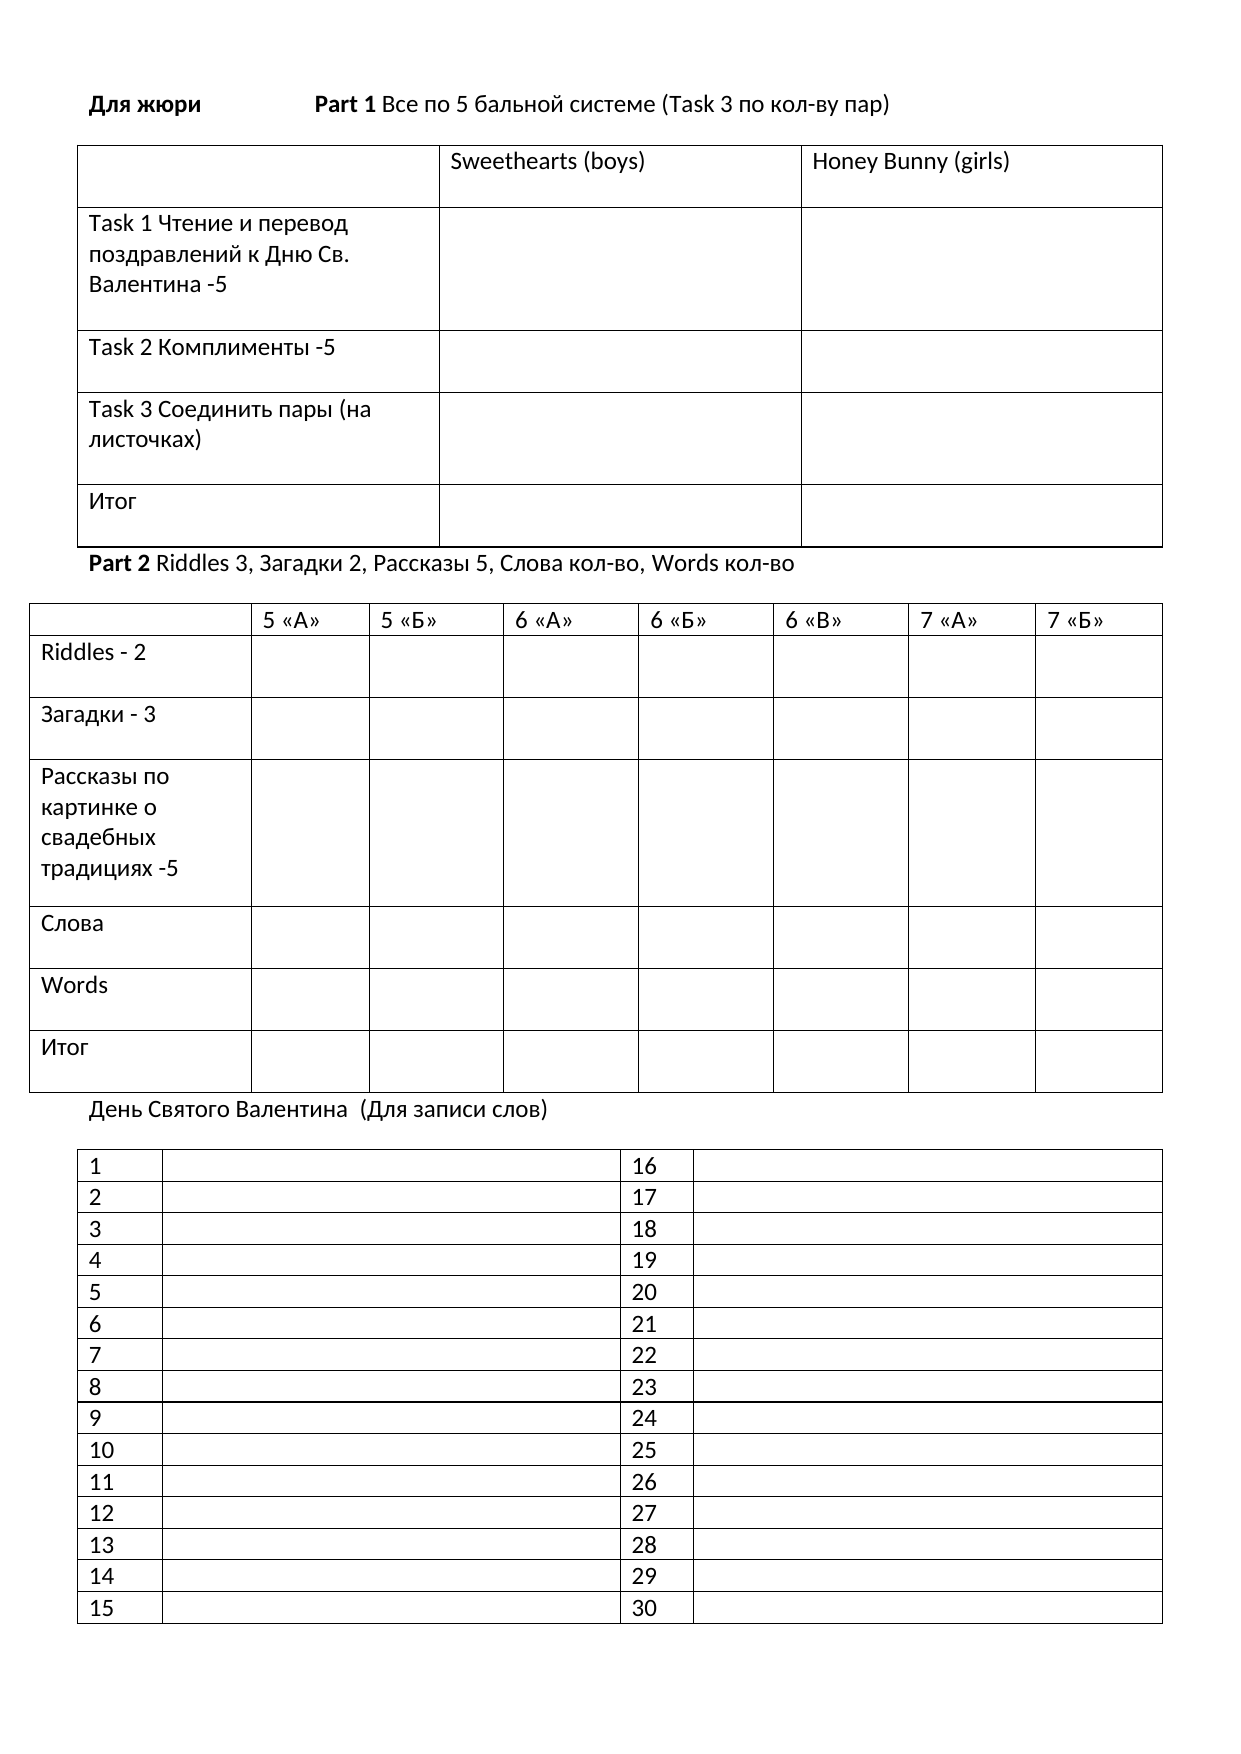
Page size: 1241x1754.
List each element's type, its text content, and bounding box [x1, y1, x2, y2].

table_cell [909, 907, 1035, 968]
table_cell 23 [621, 1371, 693, 1401]
table_cell [163, 1560, 620, 1591]
table_header 5 «Б» [370, 604, 503, 635]
table_cell 22 [621, 1339, 693, 1370]
table_cell Слова [30, 907, 251, 968]
table_cell [694, 1276, 1162, 1307]
table_cell [370, 698, 503, 759]
table_cell [163, 1308, 620, 1338]
table_cell 4 [78, 1245, 162, 1275]
table_cell [774, 907, 908, 968]
table_cell [774, 760, 908, 906]
table_cell [370, 907, 503, 968]
table_cell [694, 1592, 1162, 1622]
table_cell [252, 969, 369, 1030]
table_cell [370, 969, 503, 1030]
text Part 2 Riddles 3, Загадки 2, Рассказы 5, Слова кол-во, Words кол-во [89, 548, 1152, 578]
table_cell 5 [78, 1276, 162, 1307]
table_cell 15 [78, 1592, 162, 1622]
table_cell 20 [621, 1276, 693, 1307]
table_cell [909, 698, 1035, 759]
table_cell [370, 1031, 503, 1092]
table_cell 7 [78, 1339, 162, 1370]
table_cell [163, 1434, 620, 1464]
table_cell [504, 636, 638, 697]
table_cell [252, 636, 369, 697]
table_cell [163, 1497, 620, 1528]
table_cell [909, 969, 1035, 1030]
table_cell 11 [78, 1466, 162, 1496]
table_cell [694, 1308, 1162, 1338]
table_cell [163, 1339, 620, 1370]
text День Святого Валентина (Для записи слов) [89, 1093, 1152, 1124]
table_cell 8 [78, 1371, 162, 1401]
table_cell 10 [78, 1434, 162, 1464]
table_cell [694, 1560, 1162, 1591]
table_cell [163, 1245, 620, 1275]
table_cell 13 [78, 1529, 162, 1559]
table_cell [694, 1245, 1162, 1275]
table_cell [802, 331, 1162, 392]
table_cell [774, 1031, 908, 1092]
table_cell 27 [621, 1497, 693, 1528]
table_cell [163, 1466, 620, 1496]
table_cell 21 [621, 1308, 693, 1338]
table_header 1 [78, 1150, 162, 1181]
table_cell [163, 1371, 620, 1401]
table_cell 19 [621, 1245, 693, 1275]
table_cell 18 [621, 1213, 693, 1244]
table_cell 2 [78, 1182, 162, 1212]
table_cell [440, 331, 801, 392]
table_cell [694, 1213, 1162, 1244]
table_cell [639, 907, 773, 968]
table_cell [440, 208, 801, 330]
table_cell [504, 969, 638, 1030]
table_cell [909, 760, 1035, 906]
table_cell [1036, 760, 1162, 906]
table_cell Рассказы по картинке о свадебных традициях -5 [30, 760, 251, 906]
table_cell [163, 1403, 620, 1433]
table_cell [252, 1031, 369, 1092]
table_cell [370, 760, 503, 906]
table_cell 6 [78, 1308, 162, 1338]
table_cell [639, 969, 773, 1030]
table_cell Task 1 Чтение и перевод поздравлений к Дню Св. Валентина -5 [78, 208, 439, 330]
table_cell [639, 760, 773, 906]
table_cell 30 [621, 1592, 693, 1622]
table_cell [1036, 969, 1162, 1030]
table_header [30, 604, 251, 635]
table_header 6 «В» [774, 604, 908, 635]
table_cell [694, 1529, 1162, 1559]
table_cell [639, 636, 773, 697]
table_header 6 «Б» [639, 604, 773, 635]
table_cell [163, 1529, 620, 1559]
table_cell 3 [78, 1213, 162, 1244]
table_cell [694, 1339, 1162, 1370]
table_header [78, 146, 439, 207]
table_cell [694, 1434, 1162, 1464]
table_cell [802, 208, 1162, 330]
table_cell [639, 698, 773, 759]
table_cell [1036, 698, 1162, 759]
table_cell [909, 1031, 1035, 1092]
table_cell Итог [78, 485, 439, 546]
table_cell [163, 1592, 620, 1622]
table_cell Загадки - 3 [30, 698, 251, 759]
table_cell [1036, 1031, 1162, 1092]
table_cell [694, 1403, 1162, 1433]
table_cell [163, 1276, 620, 1307]
table_header Sweethearts (boys) [440, 146, 801, 207]
table_cell [252, 698, 369, 759]
table_cell [694, 1182, 1162, 1212]
table_cell 25 [621, 1434, 693, 1464]
table_cell Итог [30, 1031, 251, 1092]
table_cell [504, 1031, 638, 1092]
table_cell Task 2 Комплименты -5 [78, 331, 439, 392]
table_cell [694, 1466, 1162, 1496]
table_cell [252, 907, 369, 968]
table_cell [639, 1031, 773, 1092]
table_cell [774, 698, 908, 759]
table_header 6 «А» [504, 604, 638, 635]
table_cell 12 [78, 1497, 162, 1528]
table_cell [694, 1371, 1162, 1401]
table_cell 9 [78, 1403, 162, 1433]
table_cell 28 [621, 1529, 693, 1559]
table_cell 14 [78, 1560, 162, 1591]
table_cell [694, 1497, 1162, 1528]
table_cell [504, 760, 638, 906]
table_cell [802, 393, 1162, 484]
table_header 7 «А» [909, 604, 1035, 635]
table_cell [163, 1182, 620, 1212]
table_header [163, 1150, 620, 1181]
table_header 7 «Б» [1036, 604, 1162, 635]
table_header Honey Bunny (girls) [802, 146, 1162, 207]
table_cell Words [30, 969, 251, 1030]
table_cell [440, 485, 801, 546]
table_cell 24 [621, 1403, 693, 1433]
table_cell Task 3 Соединить пары (на листочках) [78, 393, 439, 484]
table_header 16 [621, 1150, 693, 1181]
table_cell [252, 760, 369, 906]
table_cell Riddles - 2 [30, 636, 251, 697]
table_cell 17 [621, 1182, 693, 1212]
table_cell 29 [621, 1560, 693, 1591]
table_cell [774, 969, 908, 1030]
table_cell [163, 1213, 620, 1244]
table_cell [1036, 907, 1162, 968]
table_cell [909, 636, 1035, 697]
table_cell 26 [621, 1466, 693, 1496]
table_cell [774, 636, 908, 697]
table_cell [802, 485, 1162, 546]
text Для жюри Part 1 Все по 5 бальной системе (Task 3 по кол-ву пар) [89, 89, 1152, 119]
table_header 5 «А» [252, 604, 369, 635]
table_cell [440, 393, 801, 484]
table_cell [504, 907, 638, 968]
table_cell [1036, 636, 1162, 697]
table_cell [504, 698, 638, 759]
table_cell [370, 636, 503, 697]
table_header [694, 1150, 1162, 1181]
